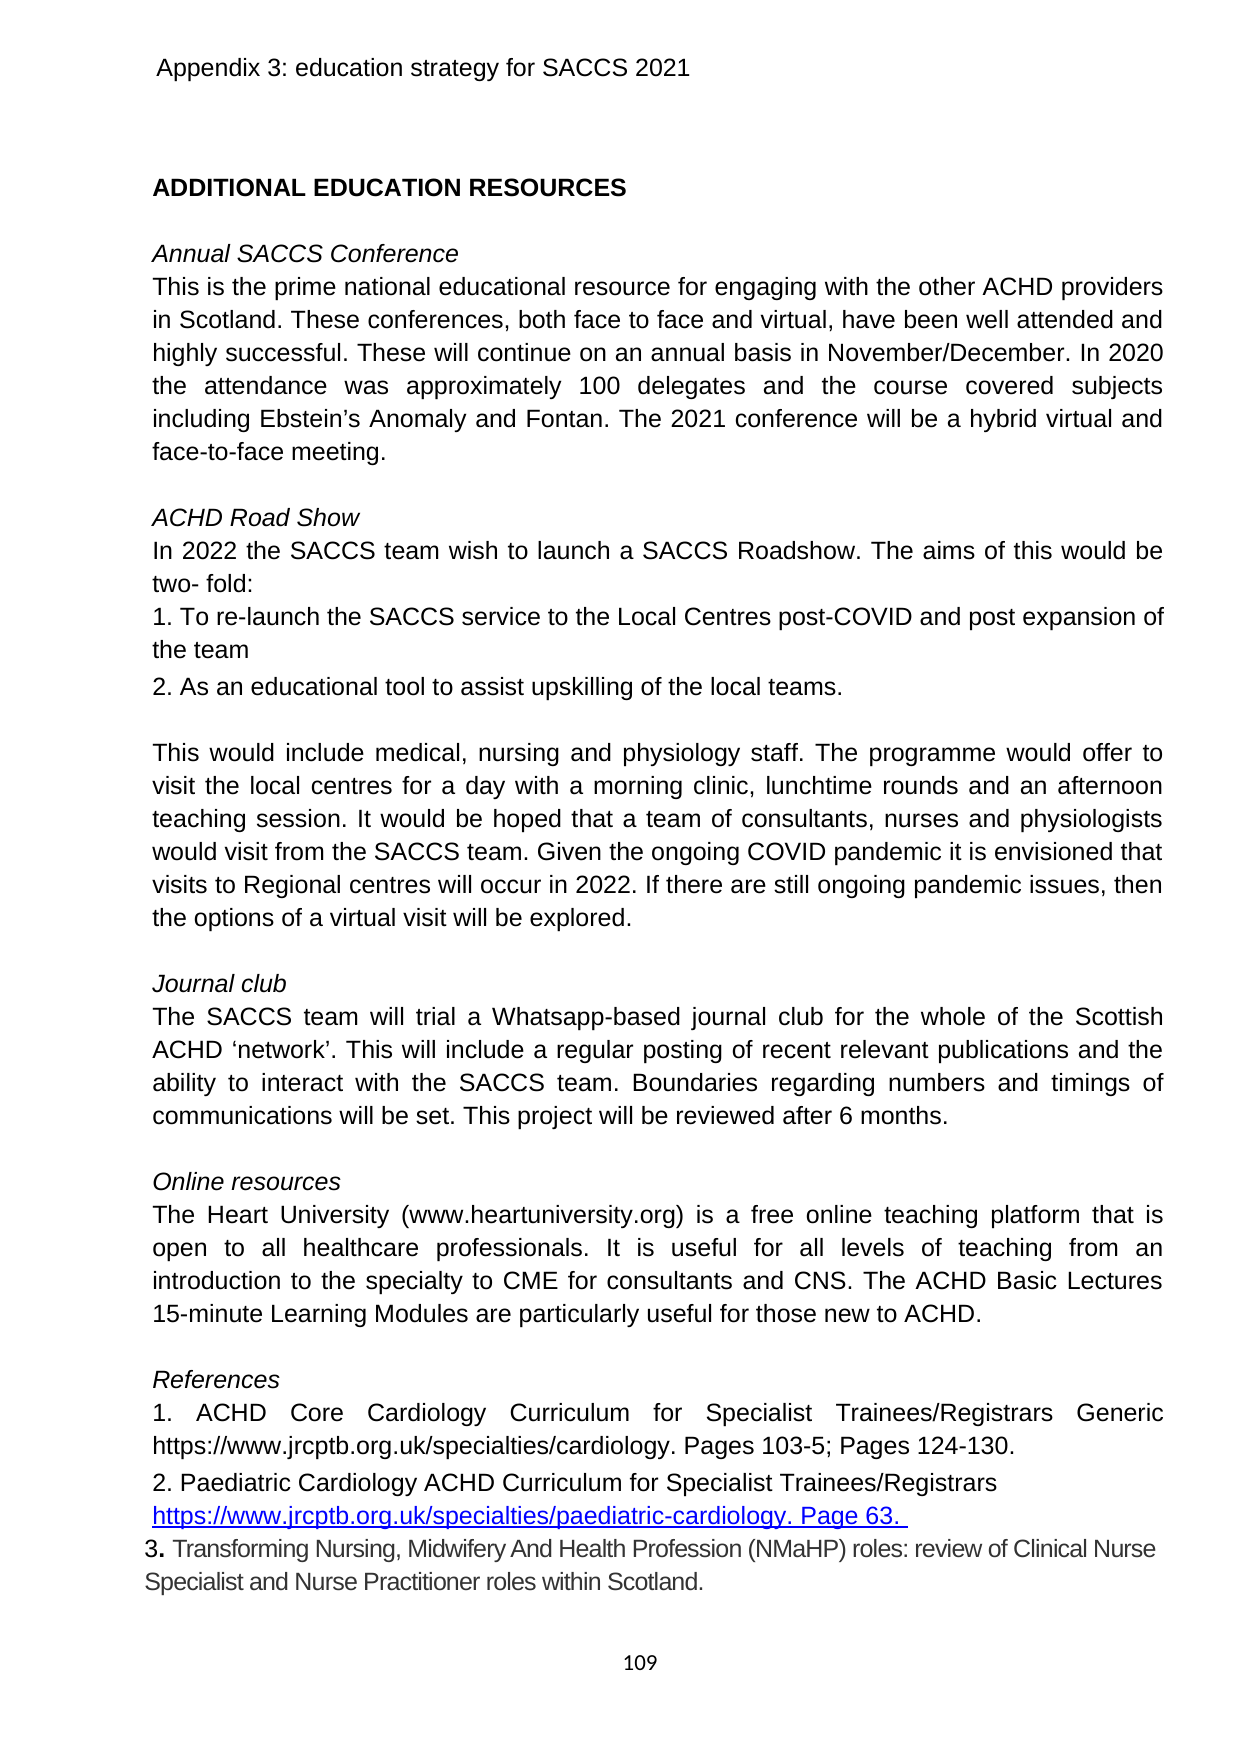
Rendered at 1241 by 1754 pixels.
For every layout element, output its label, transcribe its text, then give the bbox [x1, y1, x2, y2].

text In 2022 the SACCS team wish to launch a SACCS Roadshow. The aims of this would be two- fold: [152, 536, 1165, 597]
text 2. Paediatric Cardiology ACHD Curriculum for Specialist Trainees/Registrars [152, 1468, 1165, 1497]
text Online resources [152, 1167, 1165, 1196]
text ADDITIONAL EDUCATION RESOURCES [152, 172, 1165, 201]
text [144, 1534, 1165, 1596]
text This would include medical, nursing and physiology staff. The programme would offer to visit the local centres for a day with a morning clinic, lunchtime rounds and an afternoon teaching session. It would be hoped that a team of consultants, nurses and physiologists would visit from the SACCS team. Given the ongoing COVID pandemic it is envisioned that visits to Regional centres will occur in 2022. If there are still ongoing pandemic issues, then the options of a virtual visit will be explored. [152, 738, 1165, 932]
text https://www.jrcptb.org.uk/specialties/paediatric-cardiology. Page 63. [152, 1501, 1165, 1530]
text Journal club [152, 969, 1165, 998]
text The SACCS team will trial a Whatsapp-based journal club for the whole of the Scottish ACHD ‘network’. This will include a regular posting of recent relevant publications and the ability to interact with the SACCS team. Boundaries regarding numbers and timings of communications will be set. This project will be reviewed after 6 months. [152, 1002, 1165, 1130]
text References [152, 1365, 1165, 1394]
text 2. As an educational tool to assist upskilling of the local teams. [152, 672, 1165, 700]
text This is the prime national educational resource for engaging with the other ACHD providers in Scotland. These conferences, both face to face and virtual, have been well attended and highly successful. These will continue on an annual basis in November/December. In 2020 the attendance was approximately 100 delegates and the course covered subjects including Ebstein’s Anomaly and Fontan. The 2021 conference will be a hybrid virtual and face-to-face meeting. [152, 272, 1165, 465]
text 1. To re-launch the SACCS service to the Local Centres post-COVID and post expansion of the team [152, 602, 1165, 663]
text ACHD Road Show [152, 503, 1165, 531]
text The Heart University (www.heartuniversity.org) is a free online teaching platform that is open to all healthcare professionals. It is useful for all levels of teaching from an introduction to the specialty to CME for consultants and CNS. The ACHD Basic Lectures 15-minute Learning Modules are particularly useful for those new to ACHD. [152, 1200, 1165, 1328]
text Annual SACCS Conference [152, 238, 1165, 267]
text 1. ACHD Core Cardiology Curriculum for Specialist Trainees/Registrars Generic https://www.jrcptb.org.uk/specialties/cardiology. Pages 103-5; Pages 124-130. [152, 1398, 1165, 1460]
